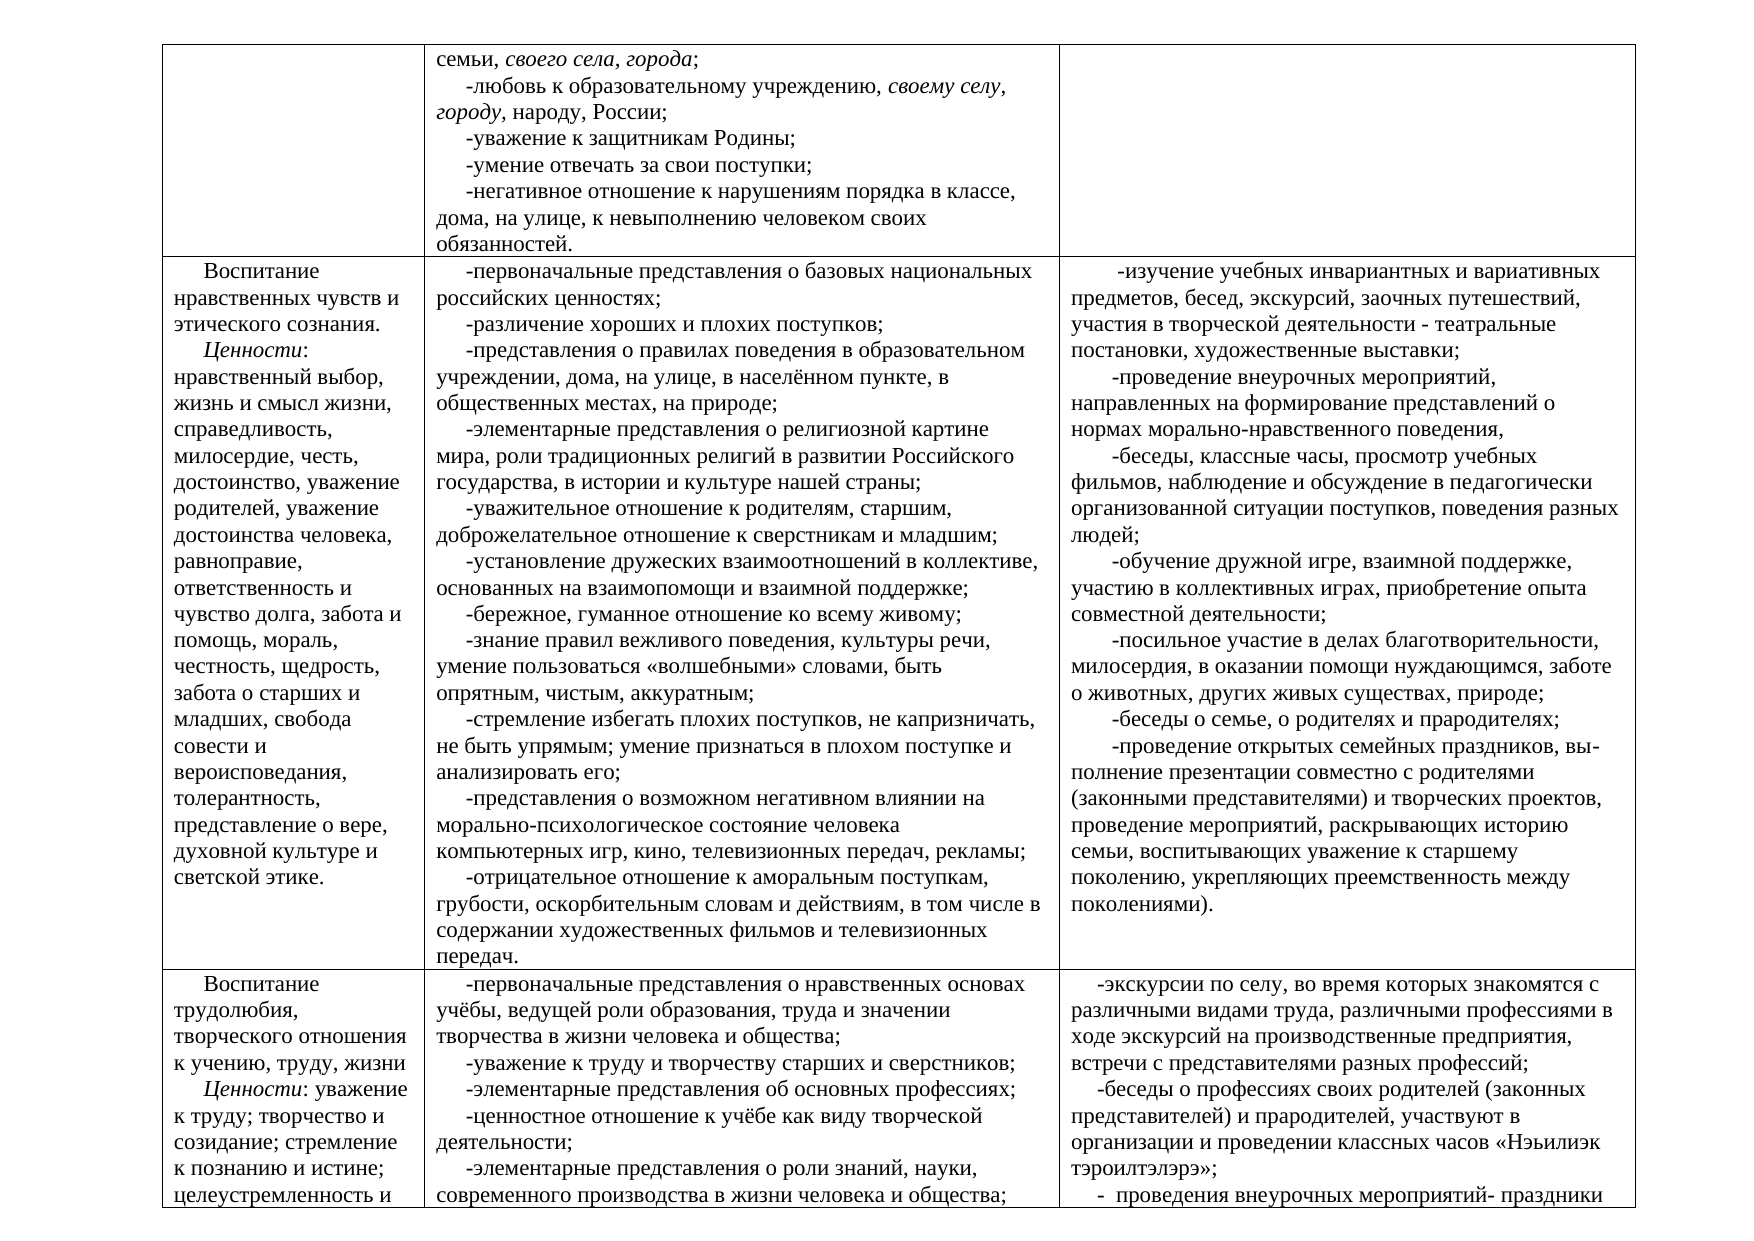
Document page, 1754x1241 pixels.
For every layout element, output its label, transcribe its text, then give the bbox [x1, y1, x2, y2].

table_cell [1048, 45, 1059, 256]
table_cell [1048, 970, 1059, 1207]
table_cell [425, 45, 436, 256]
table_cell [1060, 970, 1635, 1207]
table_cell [163, 970, 424, 1207]
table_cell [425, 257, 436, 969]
table_cell -изучение учебных инвариантных и вариативных предметов, бесед, экскурсий, заочных путешествий, участия в творческой деятельности - театральные постановки, художественные выставки; -проведение внеурочных мероприятий, направленных на формирование представлений о нормах морально-нравственного поведения, -беседы, классные часы, просмотр учебных фильмов, наблюдение и обсуждение в педагогически организованной ситуации поступков, поведения разных людей; -обучение дружной игре, взаимной поддержке, участию в коллективных играх, приобретение опыта совместной деятельности; -посильное участие в делах благотворительности, милосердия, в оказании помощи нуждающимся, заботе о животных, других живых существах, природе; -беседы о семье, о родителях и прародителях; -проведение открытых семейных праздников, выполнение презентации совместно с родителями (законными представителями) и творческих проектов, проведение мероприятий, раскрывающих историю семьи, воспитывающих уважение к старшему поколению, укрепляющих преемственность между поколениями). [1060, 257, 1635, 969]
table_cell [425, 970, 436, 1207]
table_cell Воспитание нравственных чувств и этического сознания. Ценности: нравственный выбор, жизнь и смысл жизни, справедливость, милосердие, честь, достоинство, уважение родителей, уважение достоинства человека, равноправие, ответственность и чувство долга, забота и помощь, мораль, честность, щедрость, забота о старших и младших, свобода совести и вероисповедания, толерантность, представление о вере, духовной культуре и светской этике. [163, 257, 424, 969]
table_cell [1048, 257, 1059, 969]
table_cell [1060, 45, 1635, 256]
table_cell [163, 45, 424, 256]
